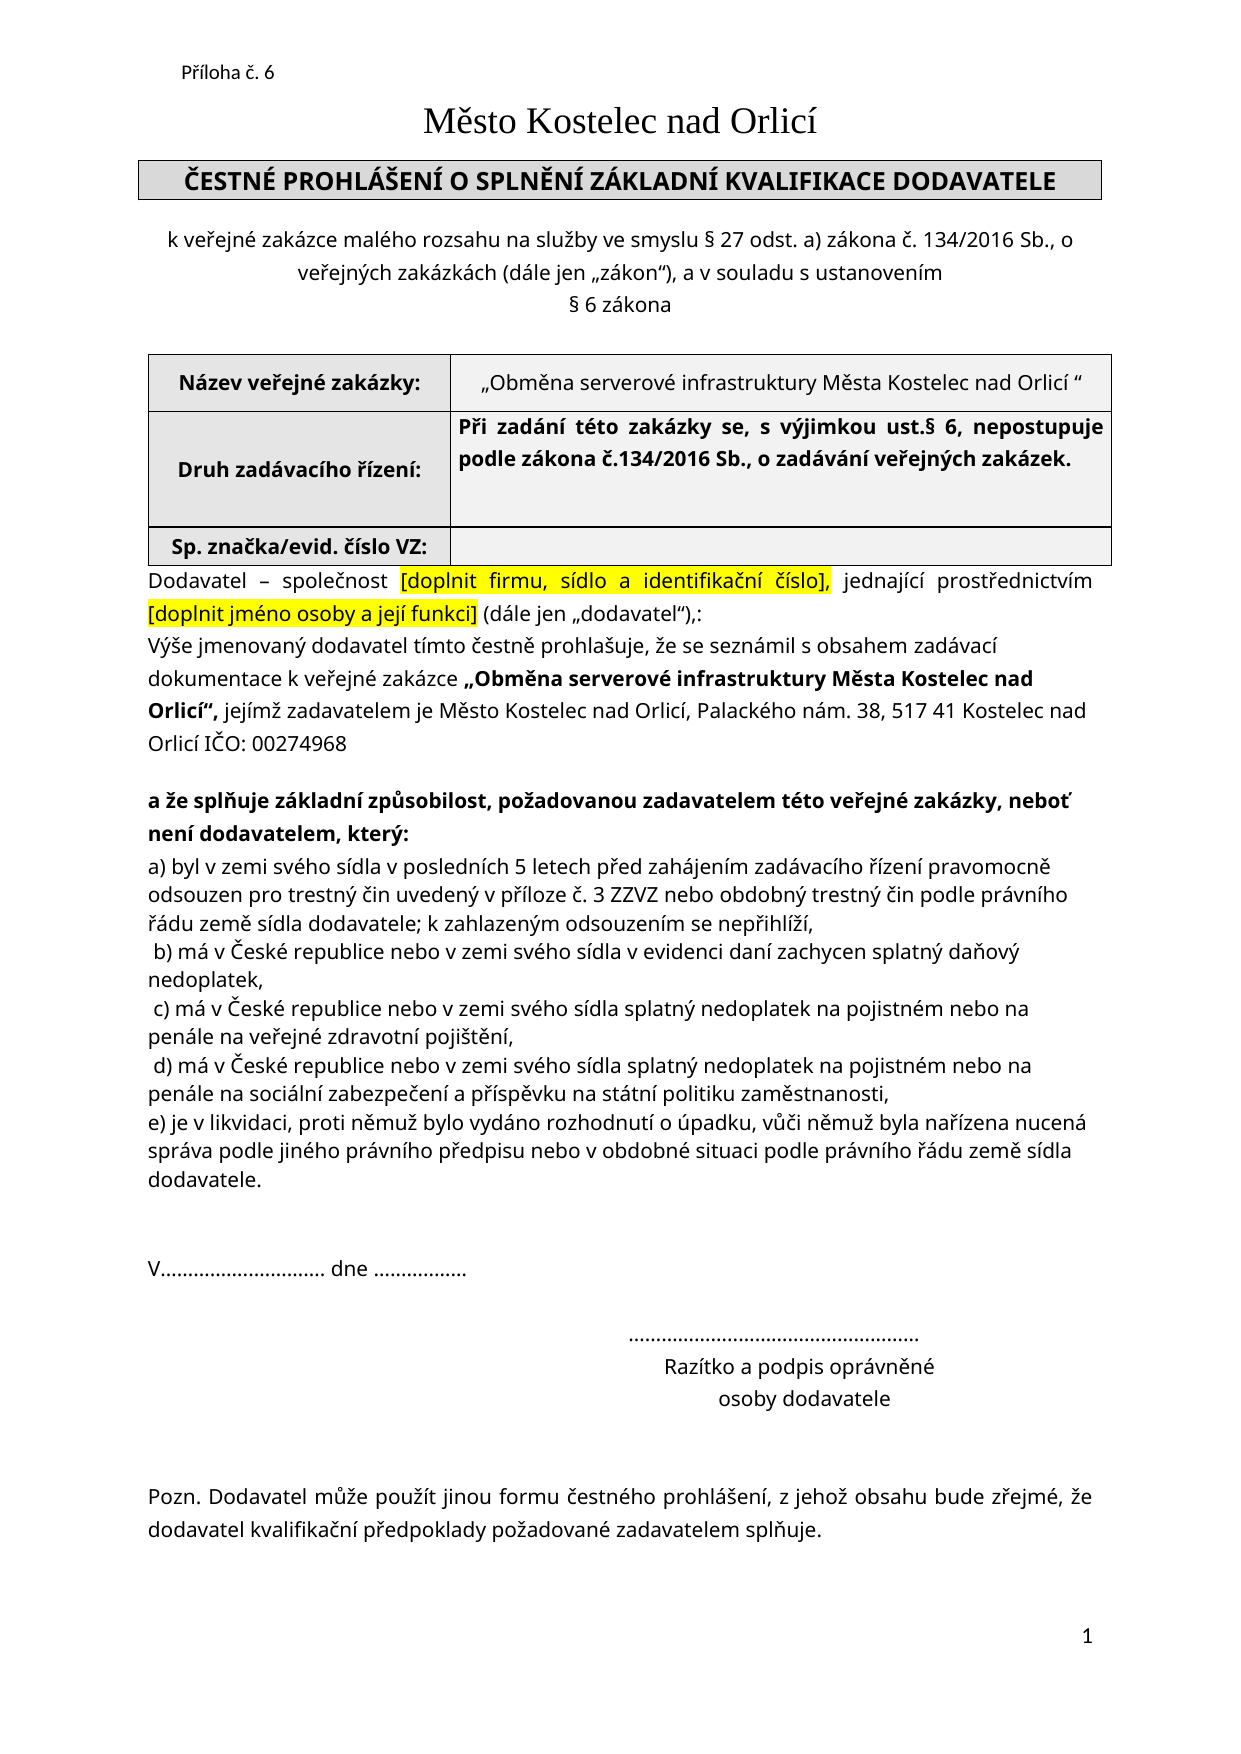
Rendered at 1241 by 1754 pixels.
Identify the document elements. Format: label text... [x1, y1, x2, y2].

subtitle čestné prohlášení o splnění základní KVALIFIKACE DODAVATELE [139, 161, 1101, 199]
text Výše jmenovaný dodavatel tímto čestně prohlašuje, že se seznámil s obsahem zadávací dokumentace k veřejné zakázce „Obměna serverové infrastruktury Města Kostelec nad Orlicí“, jejímž zadavatelem je Město Kostelec nad Orlicí, Palackého nám. 38, 517 41 Kostelec nad Orlicí IČO: 00274968 [148, 631, 1093, 757]
text Razítko a podpis oprávněné [664, 1352, 1093, 1380]
text a že splňuje základní způsobilost, požadovanou zadavatelem této veřejné zakázky, neboť není dodavatelem, který: [148, 787, 1093, 848]
table_cell Druh zadávacího řízení: [149, 412, 450, 526]
text k veřejné zakázce malého rozsahu na služby ve smyslu § 27 odst. a) zákona č. 134/2016 Sb., o veřejných zakázkách (dále jen „zákon“), a v souladu s ustanovením [148, 225, 1093, 286]
text d) má v České republice nebo v zemi svého sídla splatný nedoplatek na pojistném nebo na penále na sociální zabezpečení a příspěvku na státní politiku zaměstnanosti, [148, 1051, 1093, 1108]
table_header Název veřejné zakázky: [149, 355, 450, 411]
text ………………..…………………………… [148, 1319, 1093, 1348]
table_cell Sp. značka/evid. číslo VZ: [149, 528, 450, 565]
text Dodavatel – společnost [doplnit firmu, sídlo a identifikační číslo], jednající prostřednictvím [doplnit jméno osoby a její funkci] (dále jen „dodavatel“),: [148, 566, 1093, 627]
table_cell Při zadání této zakázky se, s výjimkou ust.§ 6, nepostupuje podle zákona č.134/2016 Sb., o zadávání veřejných zakázek. [451, 412, 1111, 526]
text osoby dodavatele [598, 1384, 1093, 1413]
text b) má v České republice nebo v zemi svého sídla v evidenci daní zachycen splatný daňový nedoplatek, [148, 937, 1093, 994]
table_cell [451, 528, 1111, 565]
text a) byl v zemi svého sídla v posledních 5 letech před zahájením zadávacího řízení pravomocně odsouzen pro trestný čin uvedený v příloze č. 3 ZZVZ nebo obdobný trestný čin podle právního řádu země sídla dodavatele; k zahlazeným odsouzením se nepřihlíží, [148, 852, 1093, 937]
text e) je v likvidaci, proti němuž bylo vydáno rozhodnutí o úpadku, vůči němuž byla nařízena nucená správa podle jiného právního předpisu nebo v obdobné situaci podle právního řádu země sídla dodavatele. [148, 1108, 1093, 1193]
text Pozn. Dodavatel může použít jinou formu čestného prohlášení, z jehož obsahu bude zřejmé, že dodavatel kvalifikační předpoklady požadované zadavatelem splňuje. [148, 1482, 1093, 1543]
text § 6 zákona [148, 291, 1093, 319]
text V……………..…………. dne ………..…… [148, 1254, 1093, 1283]
text c) má v České republice nebo v zemi svého sídla splatný nedoplatek na pojistném nebo na penále na veřejné zdravotní pojištění, [148, 994, 1093, 1051]
table_header „Obměna serverové infrastruktury Města Kostelec nad Orlicí “ [451, 355, 1111, 411]
